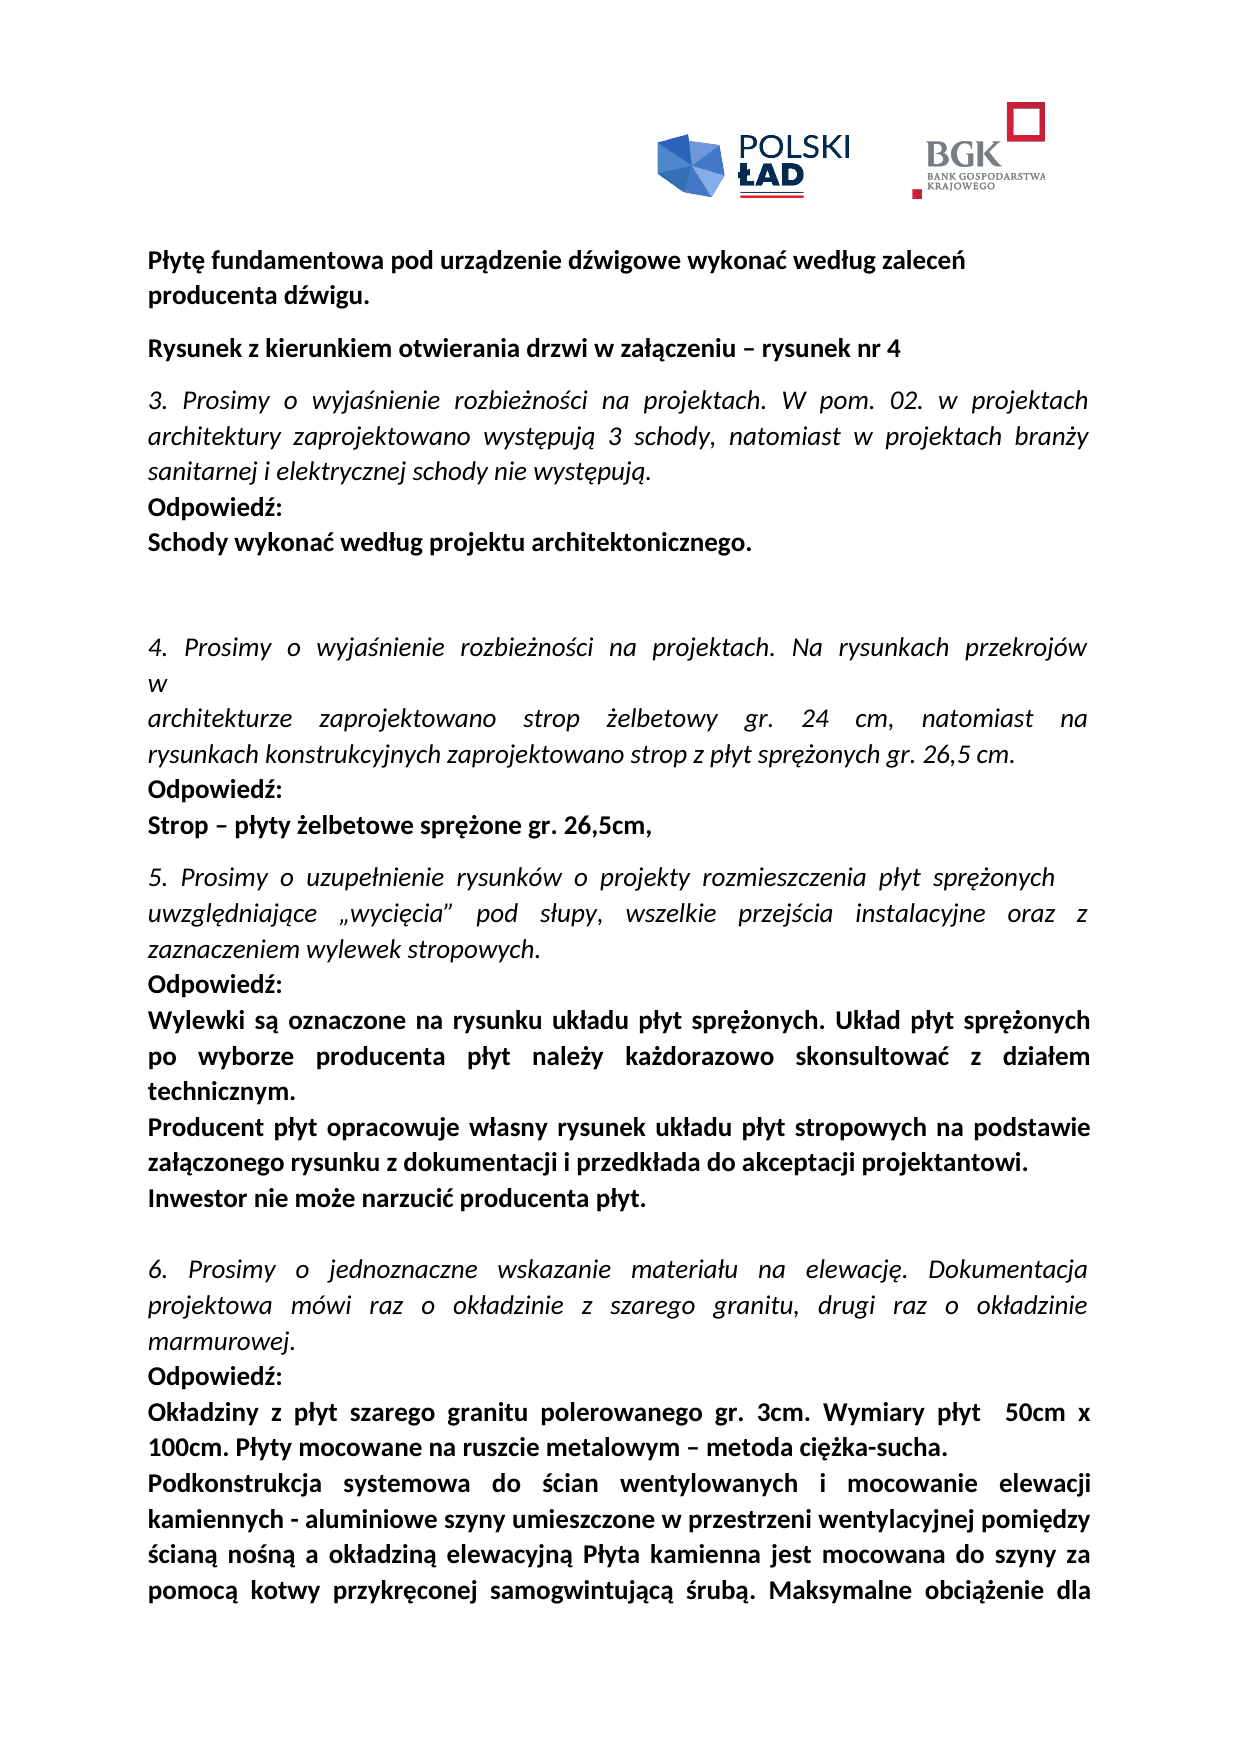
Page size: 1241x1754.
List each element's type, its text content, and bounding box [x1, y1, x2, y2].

text 3. Prosimy o wyjaśnienie rozbieżności na projektach. W pom. 02. w projektach architektury zaprojektowano występują 3 schody, natomiast w projektach branży sanitarnej i elektrycznej schody nie występują. [148, 383, 1093, 487]
text Schody wykonać według projektu architektonicznego. [148, 526, 1093, 558]
text Inwestor nie może narzucić producenta płyt. [148, 1181, 1093, 1214]
text 6. Prosimy o jednoznaczne wskazanie materiału na elewację. Dokumentacja projektowa mówi raz o okładzinie z szarego granitu, drugi raz o okładzinie marmurowej. [148, 1252, 1093, 1357]
text Odpowiedź: [148, 967, 1093, 1000]
text Strop – płyty żelbetowe sprężone gr. 26,5cm, [148, 808, 1093, 841]
text Odpowiedź: [148, 1359, 1093, 1392]
text Płytę fundamentowa pod urządzenie dźwigowe wykonać według zaleceń producenta dźwigu. [148, 243, 1093, 311]
text Odpowiedź: [148, 490, 1093, 523]
picture [912, 102, 1045, 199]
text 4. Prosimy o wyjaśnienie rozbieżności na projektach. Na rysunkach przekrojów w [148, 630, 1093, 699]
text 5. Prosimy o uzupełnienie rysunków o projekty rozmieszczenia płyt sprężonych [148, 861, 1093, 893]
text Rysunek z kierunkiem otwierania drzwi w załączeniu – rysunek nr 4 [148, 331, 1093, 364]
text Okładziny z płyt szarego granitu polerowanego gr. 3cm. Wymiary płyt 50cm x 100cm. Płyty mocowane na ruszcie metalowym – metoda ciężka-sucha. [148, 1395, 1093, 1463]
text Wylewki są oznaczone na rysunku układu płyt sprężonych. Układ płyt sprężonych po wyborze producenta płyt należy każdorazowo skonsultować z działem technicznym. [148, 1003, 1093, 1107]
text Producent płyt opracowuje własny rysunek układu płyt stropowych na podstawie załączonego rysunku z dokumentacji i przedkłada do akceptacji projektantowi. [148, 1110, 1093, 1178]
text Odpowiedź: [148, 773, 1093, 806]
text uwzględniające „wycięcia” pod słupy, wszelkie przejścia instalacyjne oraz z zaznaczeniem wylewek stropowych. [148, 896, 1093, 965]
text architekturze zaprojektowano strop żelbetowy gr. 24 cm, natomiast na rysunkach konstrukcyjnych zaprojektowano strop z płyt sprężonych gr. 26,5 cm. [148, 701, 1093, 770]
